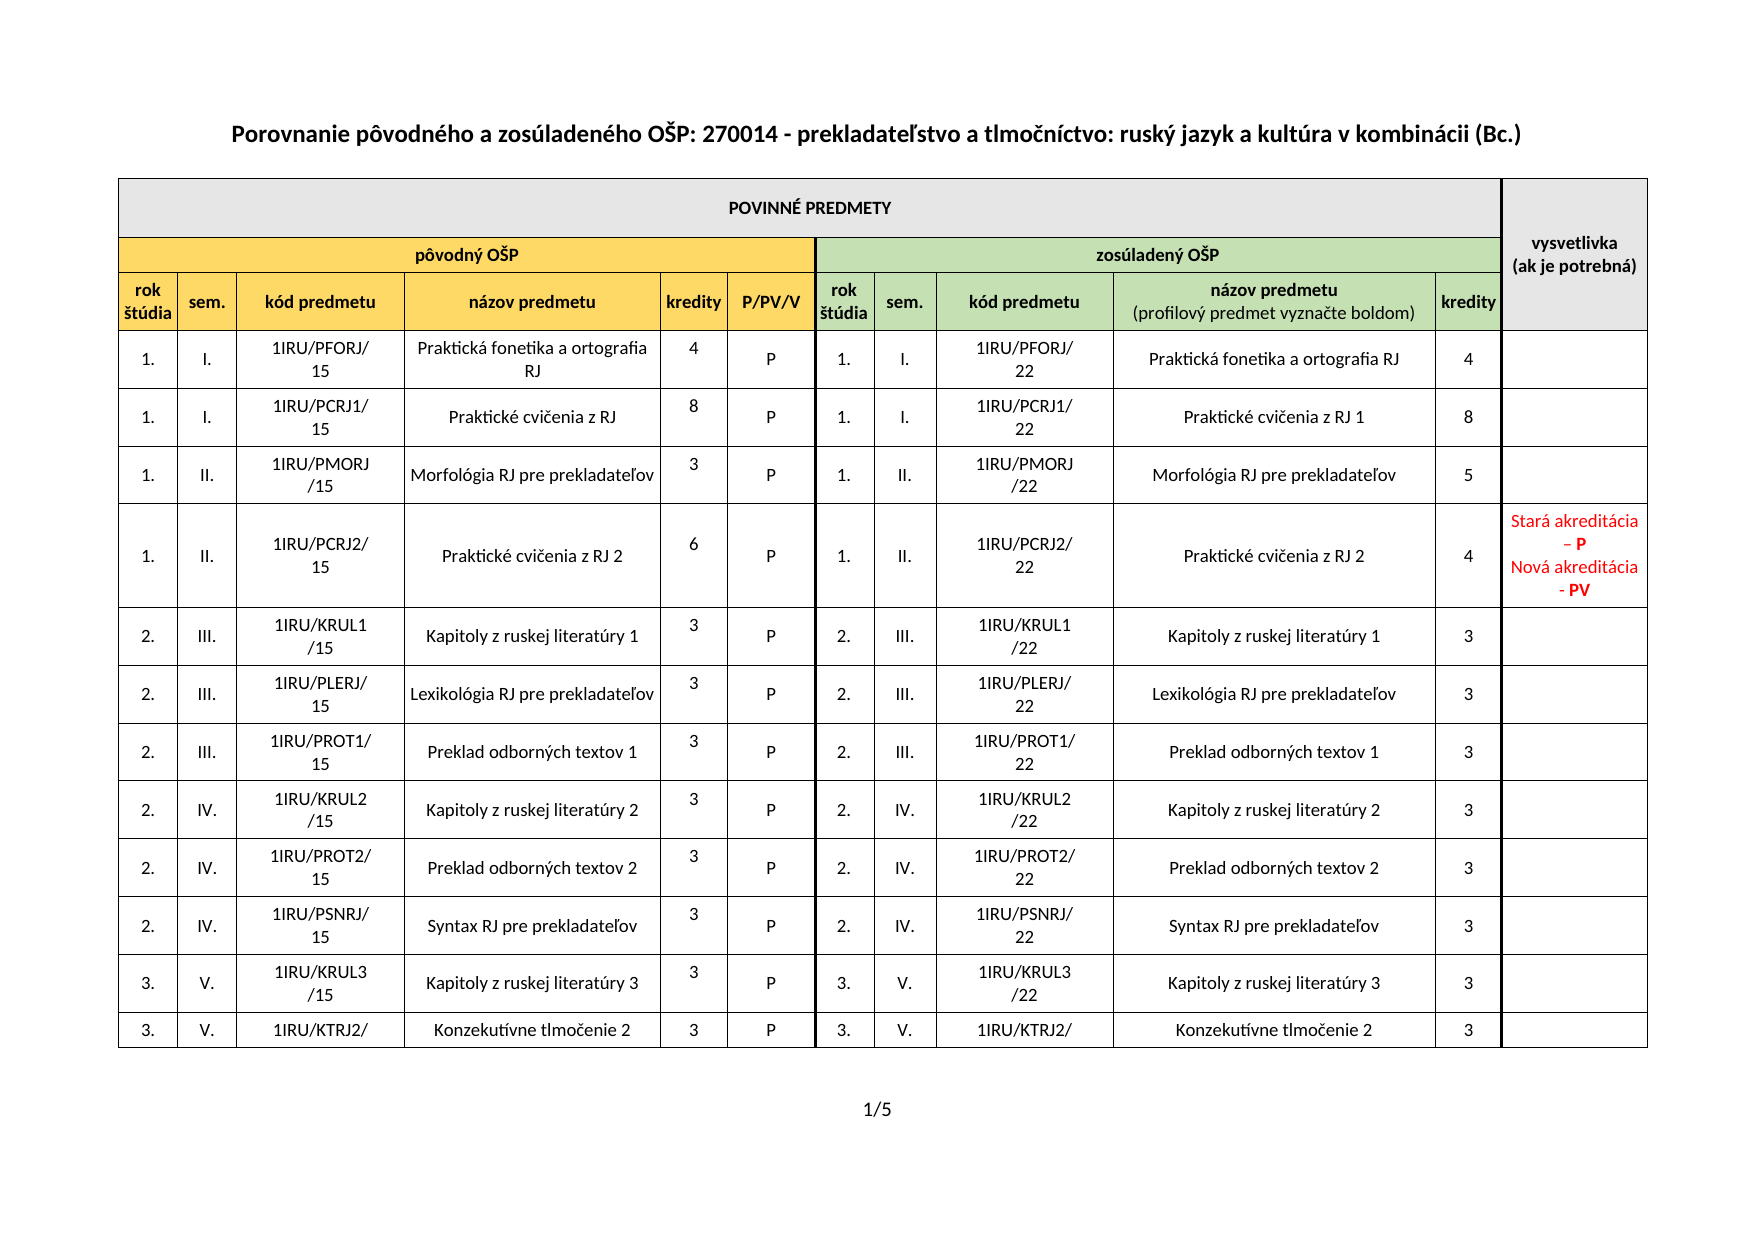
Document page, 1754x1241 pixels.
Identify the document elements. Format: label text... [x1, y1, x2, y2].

table_cell 4 [661, 331, 727, 388]
table_cell 1. [817, 447, 874, 503]
table_cell I. [875, 389, 936, 446]
table_cell P/PV/V [728, 273, 814, 330]
table_cell 1IRU/PFORJ/ 22 [937, 331, 1113, 388]
table_cell [1503, 897, 1647, 954]
table_cell IV. [178, 839, 236, 896]
table_cell [1503, 839, 1647, 896]
table_cell 3 [661, 781, 727, 838]
table_cell P [728, 955, 814, 1012]
table_cell 1IRU/PROT2/ 15 [237, 839, 404, 896]
table_cell 1IRU/PMORJ /22 [937, 447, 1113, 503]
table_cell Preklad odborných textov 1 [1114, 724, 1435, 780]
table_cell 2. [817, 781, 874, 838]
table_cell 8 [661, 389, 727, 446]
table_cell 2. [817, 608, 874, 665]
table_cell 1IRU/PCRJ1/ 22 [937, 389, 1113, 446]
table_cell 1IRU/PLERJ/ 15 [237, 666, 404, 723]
table_cell 3 [661, 955, 727, 1012]
table_cell 1IRU/PCRJ2/ 22 [937, 504, 1113, 607]
table_cell P [728, 1013, 814, 1047]
table_cell III. [875, 666, 936, 723]
table_cell 3 [661, 724, 727, 780]
table_cell 4 [1436, 331, 1500, 388]
table_cell IV. [875, 897, 936, 954]
table_cell Stará akreditácia – P Nová akreditácia - PV [1503, 504, 1647, 607]
table_cell P [728, 331, 814, 388]
table_cell Kapitoly z ruskej literatúry 1 [405, 608, 660, 665]
table_cell 1IRU/KRUL2 /15 [237, 781, 404, 838]
table_cell [1503, 389, 1647, 446]
table_cell 3 [661, 666, 727, 723]
table_cell 6 [661, 504, 727, 607]
table_cell 1. [119, 504, 177, 607]
table_cell 1IRU/KRUL2 /22 [937, 781, 1113, 838]
table_cell 1. [119, 389, 177, 446]
table_cell Kapitoly z ruskej literatúry 2 [405, 781, 660, 838]
table_header vysvetlivka (ak je potrebná) [1503, 179, 1647, 330]
table_cell rok štúdia [119, 273, 177, 330]
table_cell 1IRU/KRUL1 /22 [937, 608, 1113, 665]
table_cell 8 [1436, 389, 1500, 446]
table_cell P [728, 389, 814, 446]
table_cell 1IRU/PROT2/ 22 [937, 839, 1113, 896]
table_cell 3 [1436, 781, 1500, 838]
table_cell I. [875, 331, 936, 388]
table_cell P [728, 897, 814, 954]
table_cell 2. [817, 897, 874, 954]
table_cell 3 [1436, 608, 1500, 665]
table_cell 3. [119, 1013, 177, 1047]
table_cell III. [178, 666, 236, 723]
table_cell 2. [119, 608, 177, 665]
table_cell Praktické cvičenia z RJ 2 [1114, 504, 1435, 607]
table_cell IV. [875, 781, 936, 838]
table_cell Praktické cvičenia z RJ [405, 389, 660, 446]
table_cell 3 [1436, 839, 1500, 896]
table_cell 1. [119, 331, 177, 388]
table_cell 1IRU/KRUL1 /15 [237, 608, 404, 665]
table_cell [1503, 331, 1647, 388]
table_cell 1IRU/PSNRJ/ 22 [937, 897, 1113, 954]
table_cell IV. [178, 897, 236, 954]
table_cell 3 [661, 839, 727, 896]
table_cell Kapitoly z ruskej literatúry 3 [1114, 955, 1435, 1012]
table_cell 3 [661, 1013, 727, 1047]
table_cell Kapitoly z ruskej literatúry 1 [1114, 608, 1435, 665]
table_cell [1503, 1013, 1647, 1047]
table_cell 3 [1436, 666, 1500, 723]
table_cell 1IRU/PCRJ1/ 15 [237, 389, 404, 446]
table_cell V. [875, 955, 936, 1012]
table_cell 2. [817, 724, 874, 780]
table_cell 1IRU/PSNRJ/ 15 [237, 897, 404, 954]
table_cell 3 [661, 608, 727, 665]
table_cell Preklad odborných textov 2 [1114, 839, 1435, 896]
table_cell 3 [1436, 1013, 1500, 1047]
table_cell 2. [119, 781, 177, 838]
table_cell IV. [875, 839, 936, 896]
table_cell [1503, 608, 1647, 665]
table_cell Lexikológia RJ pre prekladateľov [405, 666, 660, 723]
table_cell III. [178, 724, 236, 780]
table_cell Praktické cvičenia z RJ 2 [405, 504, 660, 607]
table_cell 1IRU/KRUL3 /22 [937, 955, 1113, 1012]
table_cell kredity [1436, 273, 1500, 330]
table_cell 1IRU/PROT1/ 15 [237, 724, 404, 780]
table_cell II. [178, 504, 236, 607]
table_cell sem. [875, 273, 936, 330]
table_cell kredity [661, 273, 727, 330]
table_cell sem. [178, 273, 236, 330]
table_cell 3 [661, 447, 727, 503]
table_cell 3 [1436, 724, 1500, 780]
table_cell 1. [817, 331, 874, 388]
table_cell 1IRU/KRUL3 /15 [237, 955, 404, 1012]
table_cell názov predmetu (profilový predmet vyznačte boldom) [1114, 273, 1435, 330]
table_cell 1IRU/PCRJ2/ 15 [237, 504, 404, 607]
table_cell 2. [119, 666, 177, 723]
table_cell zosúladený OŠP [817, 238, 1500, 272]
table_cell [1503, 781, 1647, 838]
table_cell II. [875, 504, 936, 607]
table_cell Konzekutívne tlmočenie 2 [1114, 1013, 1435, 1047]
table_cell 1IRU/PMORJ /15 [237, 447, 404, 503]
table_cell 1IRU/PROT1/ 22 [937, 724, 1113, 780]
table_cell 1IRU/KTRJ2/ 15 [237, 1013, 404, 1047]
table_cell Lexikológia RJ pre prekladateľov [1114, 666, 1435, 723]
table_cell kód predmetu [937, 273, 1113, 330]
table_cell V. [178, 955, 236, 1012]
table_cell P [728, 608, 814, 665]
table_cell P [728, 504, 814, 607]
table_cell III. [875, 724, 936, 780]
table_cell 1IRU/KTRJ2/ 22 [937, 1013, 1113, 1047]
table_cell 5 [1436, 447, 1500, 503]
table_cell Praktické cvičenia z RJ 1 [1114, 389, 1435, 446]
table_cell IV. [178, 781, 236, 838]
table_cell 3 [1436, 955, 1500, 1012]
table_cell II. [178, 447, 236, 503]
table_cell I. [178, 389, 236, 446]
table_cell [1503, 955, 1647, 1012]
table_cell 1IRU/PLERJ/ 22 [937, 666, 1113, 723]
table_cell 1. [817, 389, 874, 446]
table_cell 3 [1436, 897, 1500, 954]
table_cell P [728, 781, 814, 838]
table_cell 4 [1436, 504, 1500, 607]
table_cell Morfológia RJ pre prekladateľov [405, 447, 660, 503]
table_header POVINNÉ PREDMETY [119, 179, 1500, 237]
table_cell 1IRU/PFORJ/ 15 [237, 331, 404, 388]
table_cell Syntax RJ pre prekladateľov [405, 897, 660, 954]
table_cell P [728, 724, 814, 780]
table_cell Morfológia RJ pre prekladateľov [1114, 447, 1435, 503]
table_cell 1. [817, 504, 874, 607]
table_cell 3. [119, 955, 177, 1012]
table_cell 3. [817, 955, 874, 1012]
table_cell I. [178, 331, 236, 388]
table_cell Kapitoly z ruskej literatúry 2 [1114, 781, 1435, 838]
table_cell Syntax RJ pre prekladateľov [1114, 897, 1435, 954]
table_cell 2. [119, 839, 177, 896]
table_cell 2. [817, 666, 874, 723]
table_cell P [728, 839, 814, 896]
table_cell P [728, 666, 814, 723]
table_cell [1503, 724, 1647, 780]
table_cell Praktická fonetika a ortografia RJ [405, 331, 660, 388]
table_cell názov predmetu [405, 273, 660, 330]
table_cell 3. [817, 1013, 874, 1047]
table_cell [1503, 447, 1647, 503]
table_cell pôvodný OŠP [119, 238, 814, 272]
table_cell [1503, 666, 1647, 723]
table_cell P [728, 447, 814, 503]
table_cell III. [178, 608, 236, 665]
table_cell V. [875, 1013, 936, 1047]
table_cell Kapitoly z ruskej literatúry 3 [405, 955, 660, 1012]
table_cell Praktická fonetika a ortografia RJ [1114, 331, 1435, 388]
table_cell 2. [119, 897, 177, 954]
table_cell III. [875, 608, 936, 665]
table_cell rok štúdia [817, 273, 874, 330]
table_cell 1. [119, 447, 177, 503]
table_cell 2. [817, 839, 874, 896]
table_cell 2. [119, 724, 177, 780]
table_cell V. [178, 1013, 236, 1047]
table_cell 3 [661, 897, 727, 954]
table_cell Preklad odborných textov 1 [405, 724, 660, 780]
table_cell II. [875, 447, 936, 503]
table_cell Konzekutívne tlmočenie 2 [405, 1013, 660, 1047]
table_cell Preklad odborných textov 2 [405, 839, 660, 896]
table_cell kód predmetu [237, 273, 404, 330]
